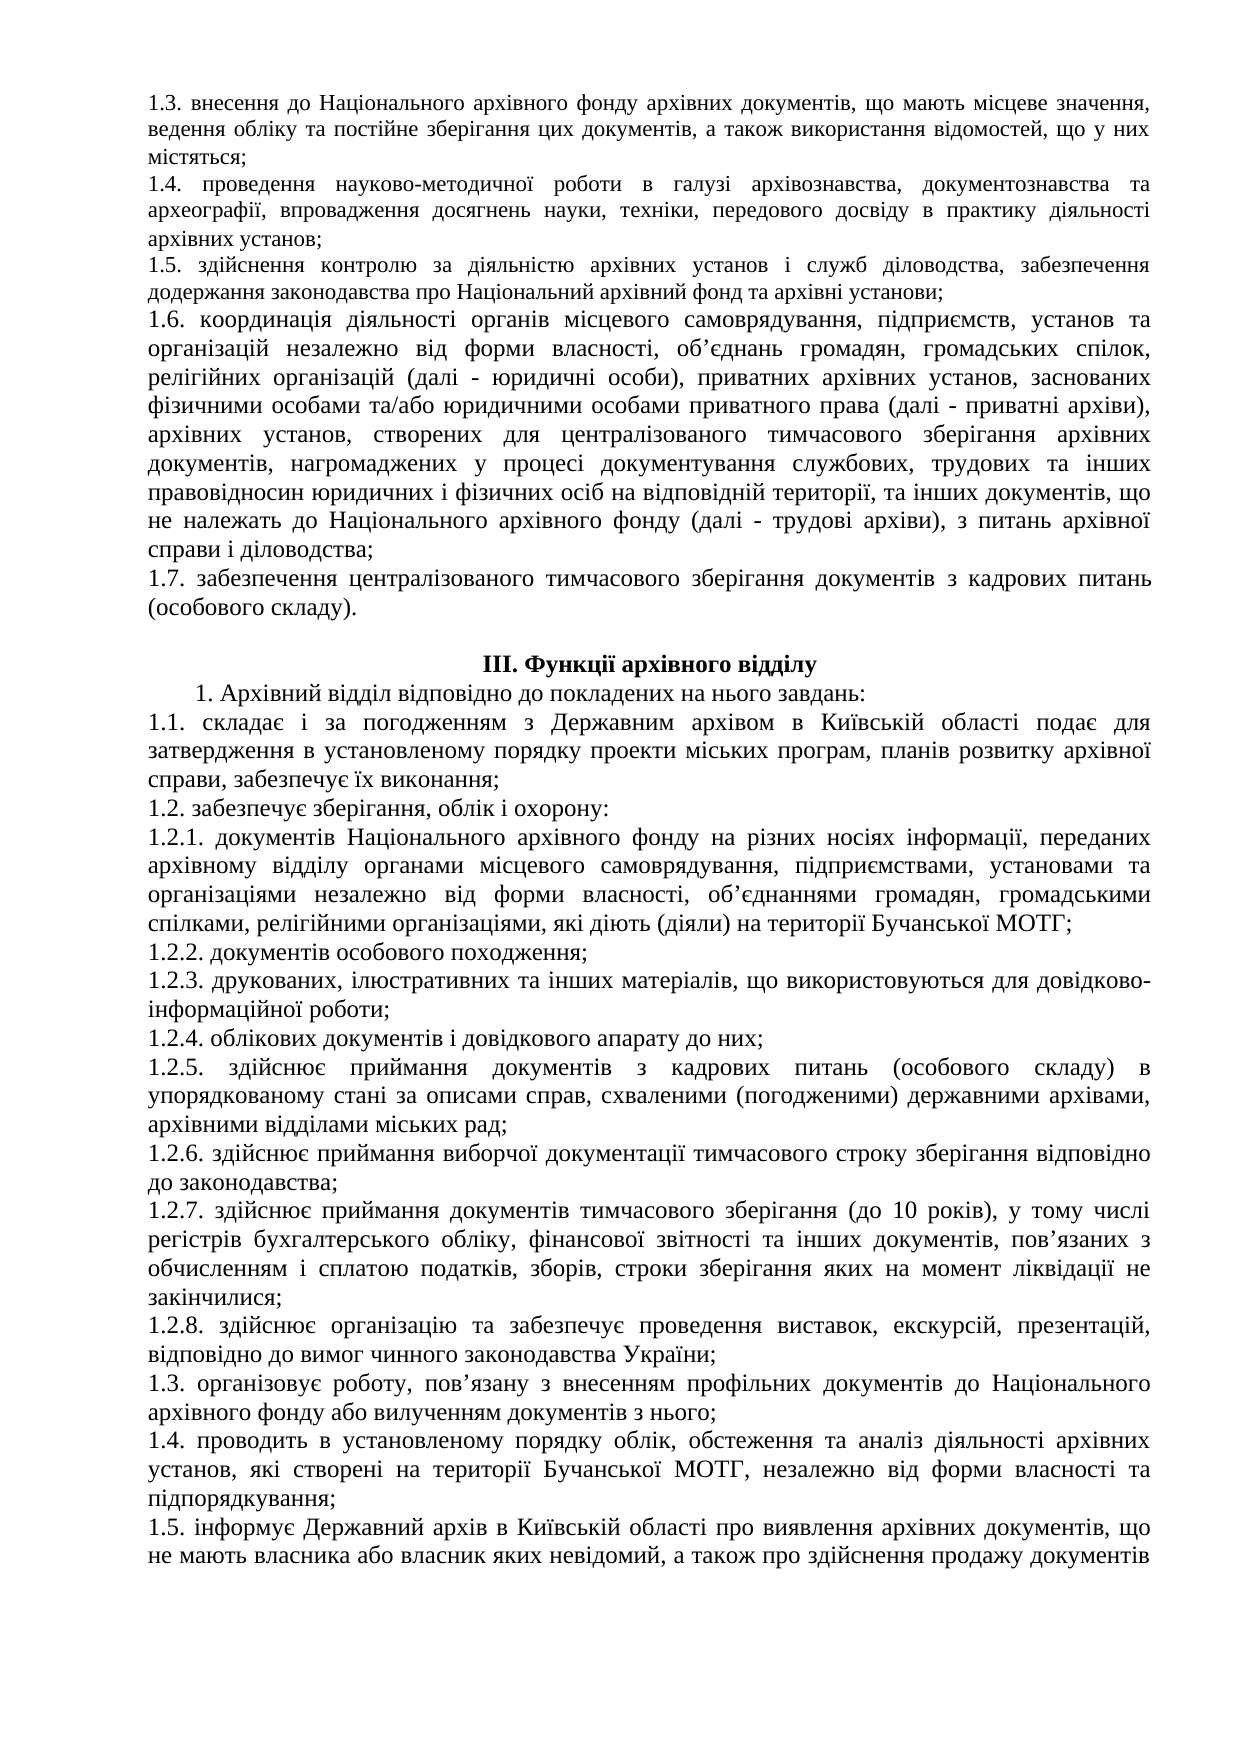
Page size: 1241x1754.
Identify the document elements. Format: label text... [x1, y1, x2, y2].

text 1.2.6. здійснює приймання виборчої документації тимчасового строку зберігання відповідно до законодавства; [148, 1138, 1152, 1195]
text 1.7. забезпечення централізованого тимчасового зберігання документів з кадрових питань (особового складу). [148, 563, 1152, 620]
text 1.3. внесення до Національного архівного фонду архівних документів, що мають місцеве значення, ведення обліку та постійне зберігання цих документів, а також використання відомостей, що у них містяться; [148, 88, 1152, 170]
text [148, 1512, 1152, 1569]
text 1.2.5. здійснює приймання документів з кадрових питань (особового складу) в упорядкованому стані за описами справ, схваленими (погодженими) державними архівами, архівними відділами міських рад; [148, 1052, 1152, 1138]
text 1.5. здійснення контролю за діяльністю архівних установ і служб діловодства, забезпечення додержання законодавства про Національний архівний фонд та архівні установи; [148, 251, 1152, 304]
text 1.2.7. здійснює приймання документів тимчасового зберігання (до 10 років), у тому числі регістрів бухгалтерського обліку, фінансової звітності та інших документів, пов’язаних з обчисленням і сплатою податків, зборів, строки зберігання яких на момент ліквідації не закінчилися; [148, 1195, 1152, 1310]
text 1.2.4. облікових документів і довідкового апарату до них; [148, 1023, 1152, 1052]
text 1.4. проведення науково-методичної роботи в галузі архівознавства, документознавства та археографії, впровадження досягнень науки, техніки, передового досвіду в практику діяльності архівних установ; [148, 170, 1152, 251]
text 1.6. координація діяльності органів місцевого самоврядування, підприємств, установ та організацій незалежно від форми власності, об’єднань громадян, громадських спілок, релігійних організацій (далі - юридичні особи), приватних архівних установ, заснованих фізичними особами та/або юридичними особами приватного права (далі - приватні архіви), архівних установ, створених для централізованого тимчасового зберігання архівних документів, нагромаджених у процесі документування службових, трудових та інших правовідносин юридичних і фізичних осіб на відповідній території, та інших документів, що не належать до Національного архівного фонду (далі - трудові архіви), з питань архівної справи і діловодства; [148, 304, 1152, 563]
text ІІІ. Функції архівного відділу [148, 649, 1152, 678]
text 1.4. проводить в установленому порядку облік, обстеження та аналіз діяльності архівних установ, які створені на території Бучанської МОТГ, незалежно від форми власності та підпорядкування; [148, 1425, 1152, 1512]
text 1. Архівний відділ відповідно до покладених на нього завдань: [148, 678, 1152, 707]
text 1.2.2. документів особового походження; [148, 937, 1152, 965]
text 1.2.1. документів Національного архівного фонду на різних носіях інформації, переданих архівному відділу органами місцевого самоврядування, підприємствами, установами та організаціями незалежно від форми власності, об’єднаннями громадян, громадськими спілками, релігійними організаціями, які діють (діяли) на території Бучанської МОТГ; [148, 822, 1152, 937]
text 1.2.8. здійснює організацію та забезпечує проведення виставок, екскурсій, презентацій, відповідно до вимог чинного законодавства України; [148, 1310, 1152, 1368]
text 1.3. організовує роботу, пов’язану з внесенням профільних документів до Національного архівного фонду або вилученням документів з нього; [148, 1368, 1152, 1425]
text 1.1. складає і за погодженням з Державним архівом в Київській області подає для затвердження в установленому порядку проекти міських програм, планів розвитку архівної справи, забезпечує їх виконання; [148, 707, 1152, 793]
text 1.2.3. друкованих, ілюстративних та інших матеріалів, що використовуються для довідково-інформаційної роботи; [148, 965, 1152, 1023]
text 1.2. забезпечує зберігання, облік і охорону: [148, 793, 1152, 822]
